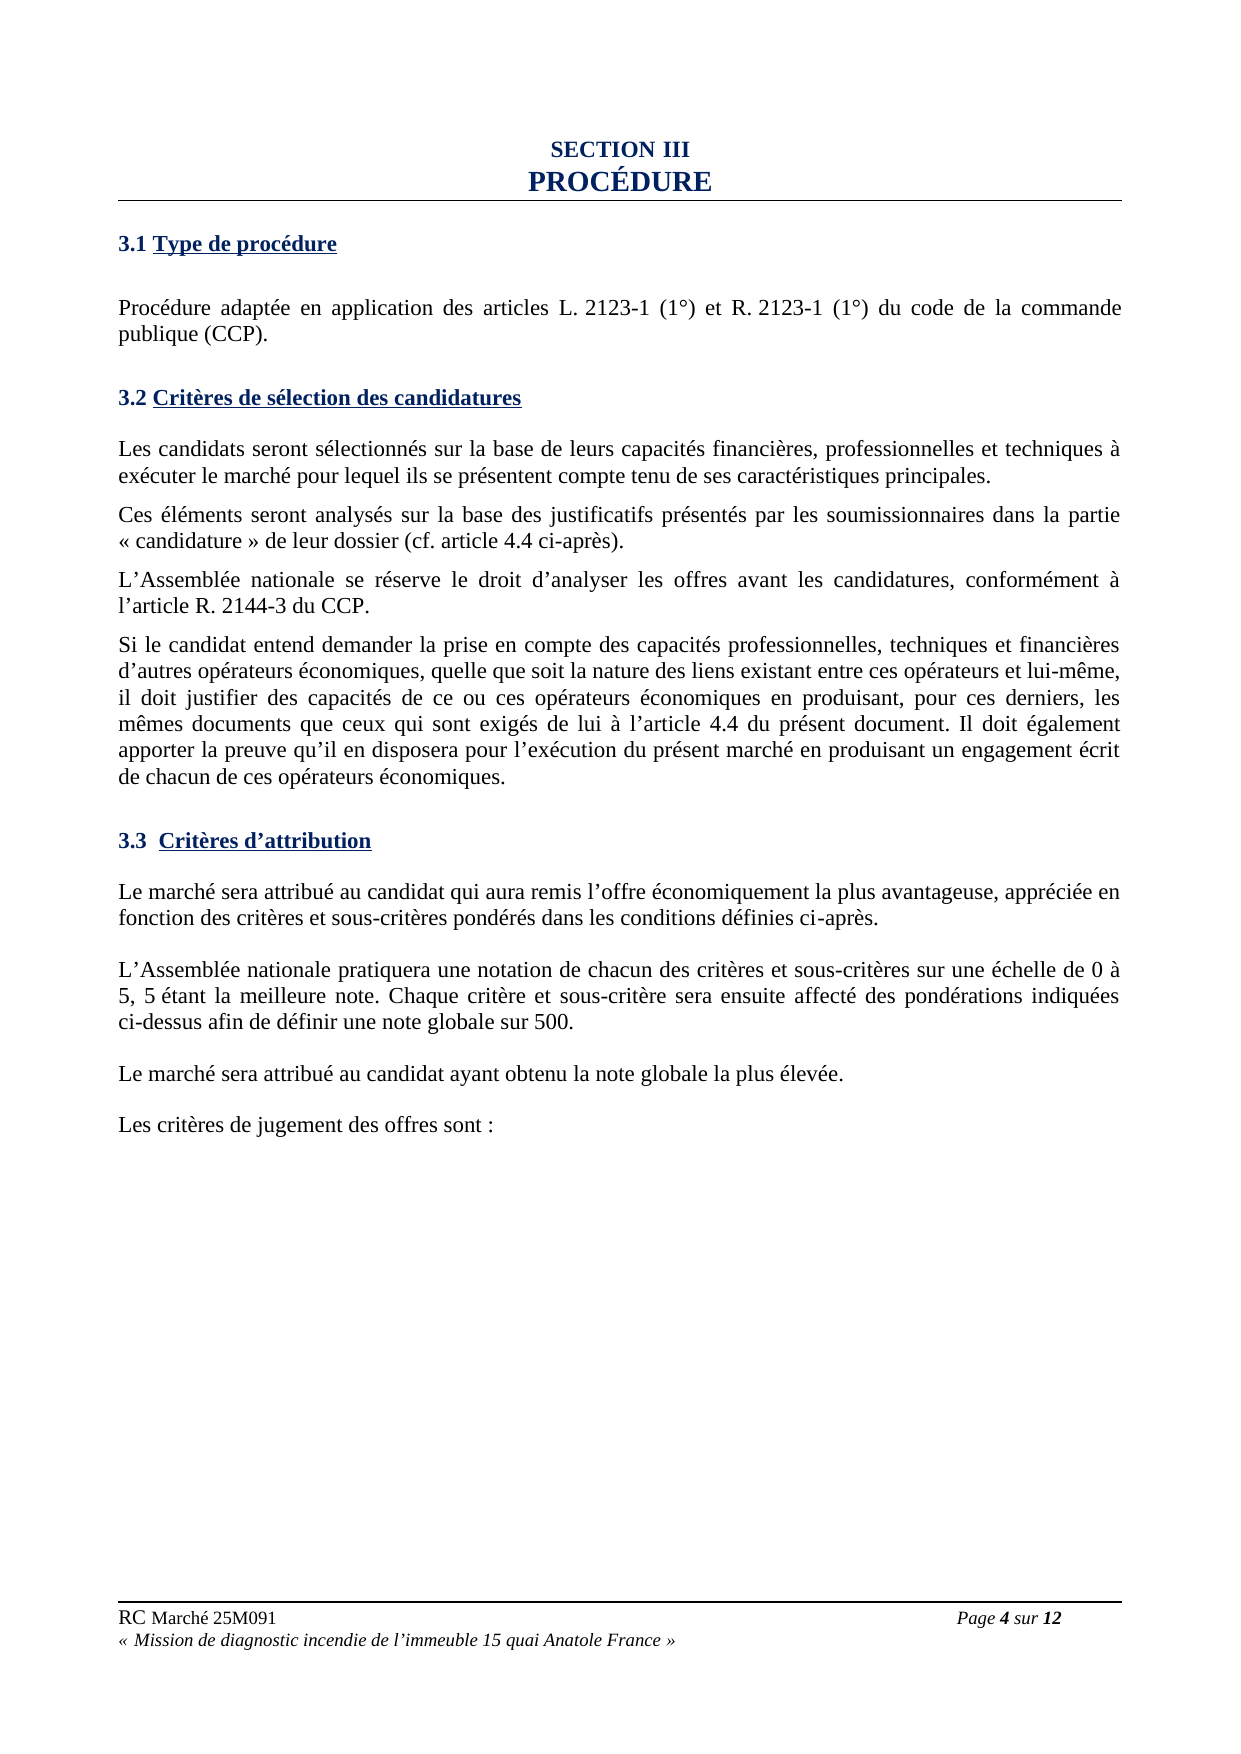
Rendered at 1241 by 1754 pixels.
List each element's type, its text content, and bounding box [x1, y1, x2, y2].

text 3.1 Type de procédure [118, 230, 1122, 256]
subtitle section iii [118, 131, 1122, 164]
text L’Assemblée nationale se réserve le droit d’analyser les offres avant les candidatures, conformément à l’article R. 2144-3 du CCP. [118, 566, 1122, 618]
subtitle ProcÉdure [118, 164, 1122, 200]
text Le marché sera attribué au candidat qui aura remis l’offre économiquement la plus avantageuse, appréciée en fonction des critères et sous-critères pondérés dans les conditions définies ci-après. [118, 878, 1122, 931]
text Les critères de jugement des offres sont : [118, 1111, 1122, 1137]
text Les candidats seront sélectionnés sur la base de leurs capacités financières, professionnelles et techniques à exécuter le marché pour lequel ils se présentent compte tenu de ses caractéristiques principales. [118, 435, 1122, 488]
text Ces éléments seront analysés sur la base des justificatifs présentés par les soumissionnaires dans la partie « candidature » de leur dossier (cf. article 4.4 ci-après). [118, 501, 1122, 553]
text Procédure adaptée en application des articles L. 2123-1 (1°) et R. 2123-1 (1°) du code de la commande publique (CCP). [118, 294, 1122, 347]
text 3.2 Critères de sélection des candidatures [118, 384, 1122, 410]
text L’Assemblée nationale pratiquera une notation de chacun des critères et sous-critères sur une échelle de 0 à 5, 5 étant la meilleure note. Chaque critère et sous-critère sera ensuite affecté des pondérations indiquées ci-dessus afin de définir une note globale sur 500. [118, 956, 1122, 1035]
text 3.3 Critères d’attribution [118, 827, 1122, 853]
text Si le candidat entend demander la prise en compte des capacités professionnelles, techniques et financières d’autres opérateurs économiques, quelle que soit la nature des liens existant entre ces opérateurs et lui-même, il doit justifier des capacités de ce ou ces opérateurs économiques en produisant, pour ces derniers, les mêmes documents que ceux qui sont exigés de lui à l’article 4.4 du présent document. Il doit également apporter la preuve qu’il en disposera pour l’exécution du présent marché en produisant un engagement écrit de chacun de ces opérateurs économiques. [118, 631, 1122, 789]
text Le marché sera attribué au candidat ayant obtenu la note globale la plus élevée. [118, 1060, 1122, 1086]
